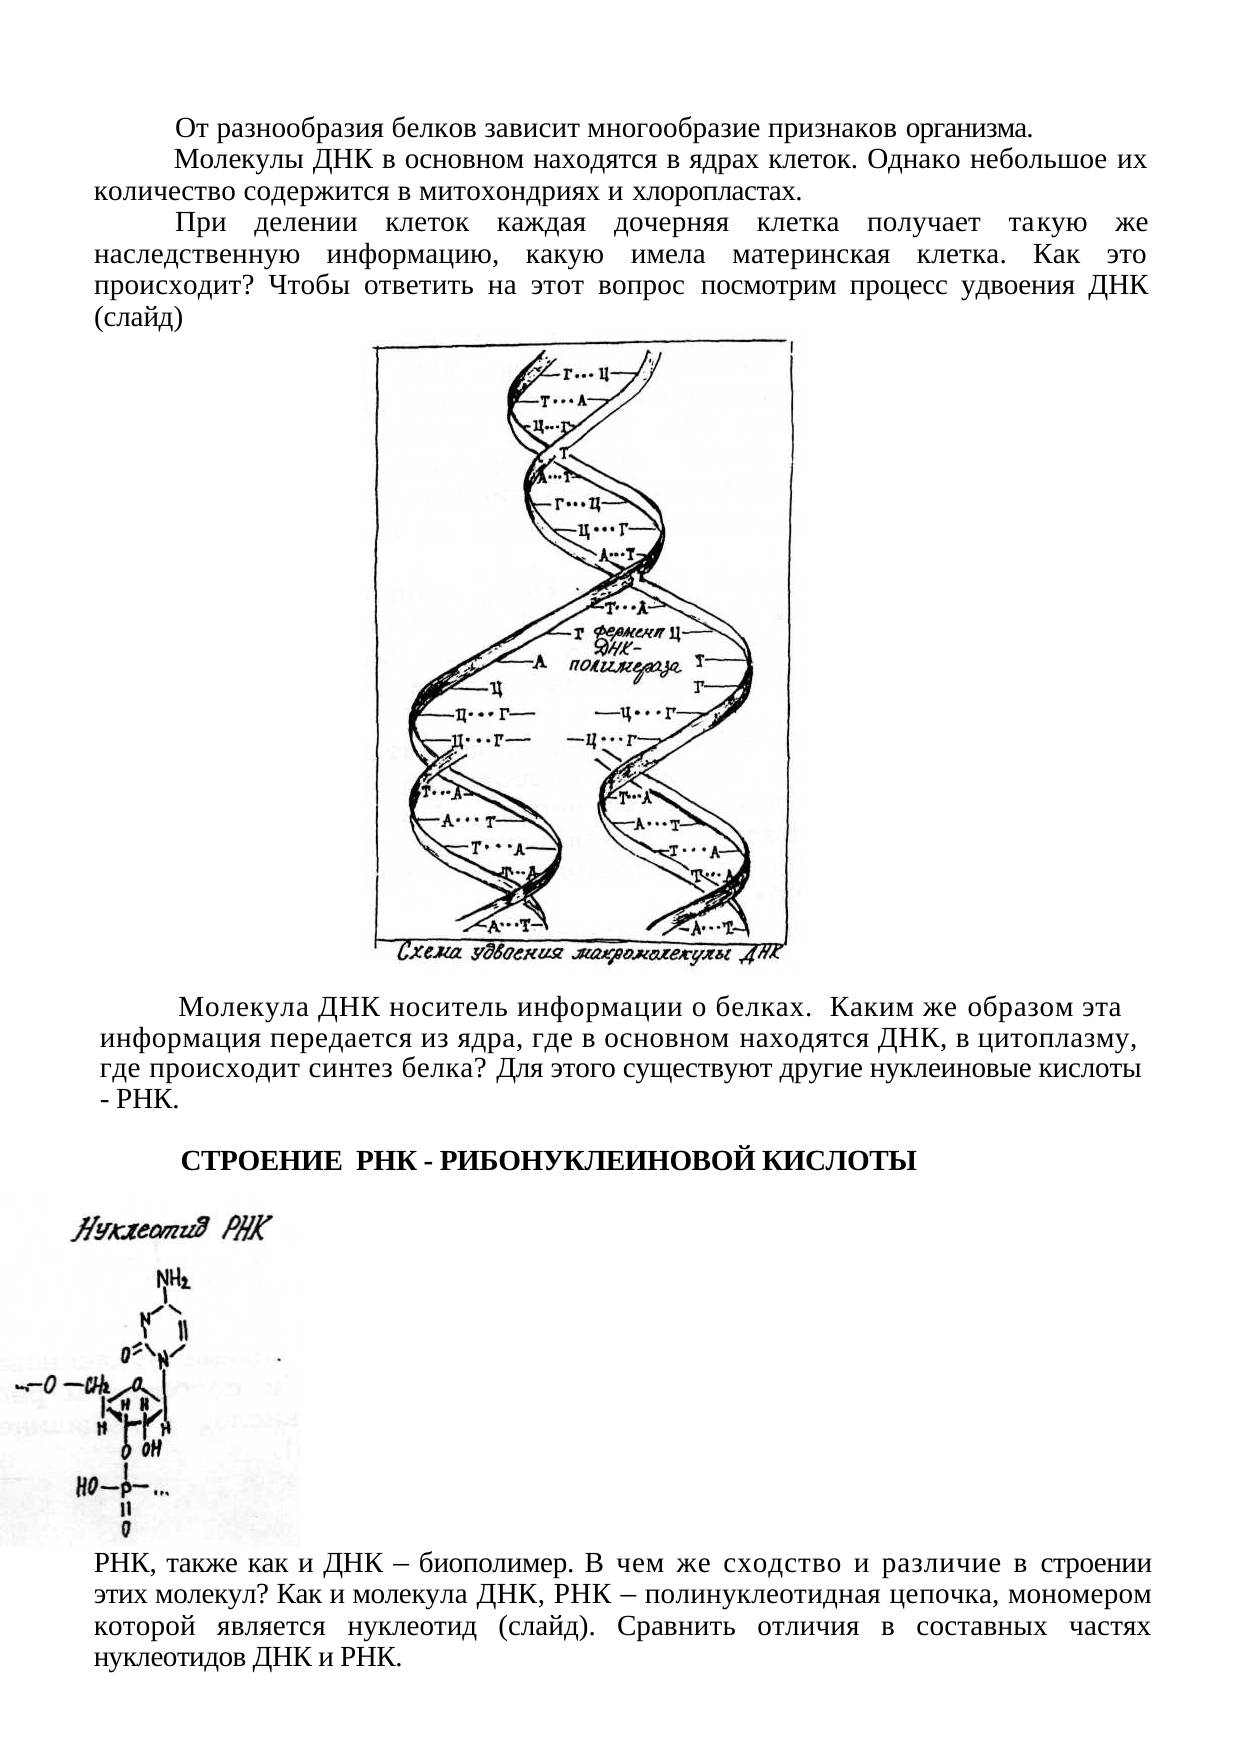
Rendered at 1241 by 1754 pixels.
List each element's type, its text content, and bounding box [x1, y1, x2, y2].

text Молекулы ДНК в основном находятся в ядрах клеток. Однако небольшое их количество содержится в митохондриях и хлоропластах. [93, 144, 1148, 207]
text При делении клеток каждая дочерняя клетка получает такую же наследственную информацию, какую имела материнская клетка. Как это происходит? Чтобы ответить на этот вопрос посмотрим процесс удвоения ДНК (слайд) [94, 207, 1149, 332]
text От разнообразия белков зависит многообразие признаков организма. [94, 112, 1146, 144]
picture [363, 333, 808, 975]
picture [0, 1196, 300, 1547]
text РНК, также как и ДНК – биополимер. В чем же сходство и различие в строении этих молекул? Как и молекула ДНК, РНК – полинуклеотидная цепочка, мономером которой является нуклеотид (слайд). Сравнить отличия в составных частях нуклеотидов ДНК и РНК. [93, 1182, 1152, 1673]
text СТРОЕНИЕ РНК - РИБОНУКЛЕИНОВОЙ КИСЛОТЫ [180, 1146, 1152, 1177]
text Молекула ДНК носитель информации о белках. Каким же образом эта информация передается из ядра, где в основном находятся ДНК, в цитоплазму, где происходит синтез белка? Для этого существуют другие нуклеиновые кислоты - РНК. [99, 992, 1152, 1114]
